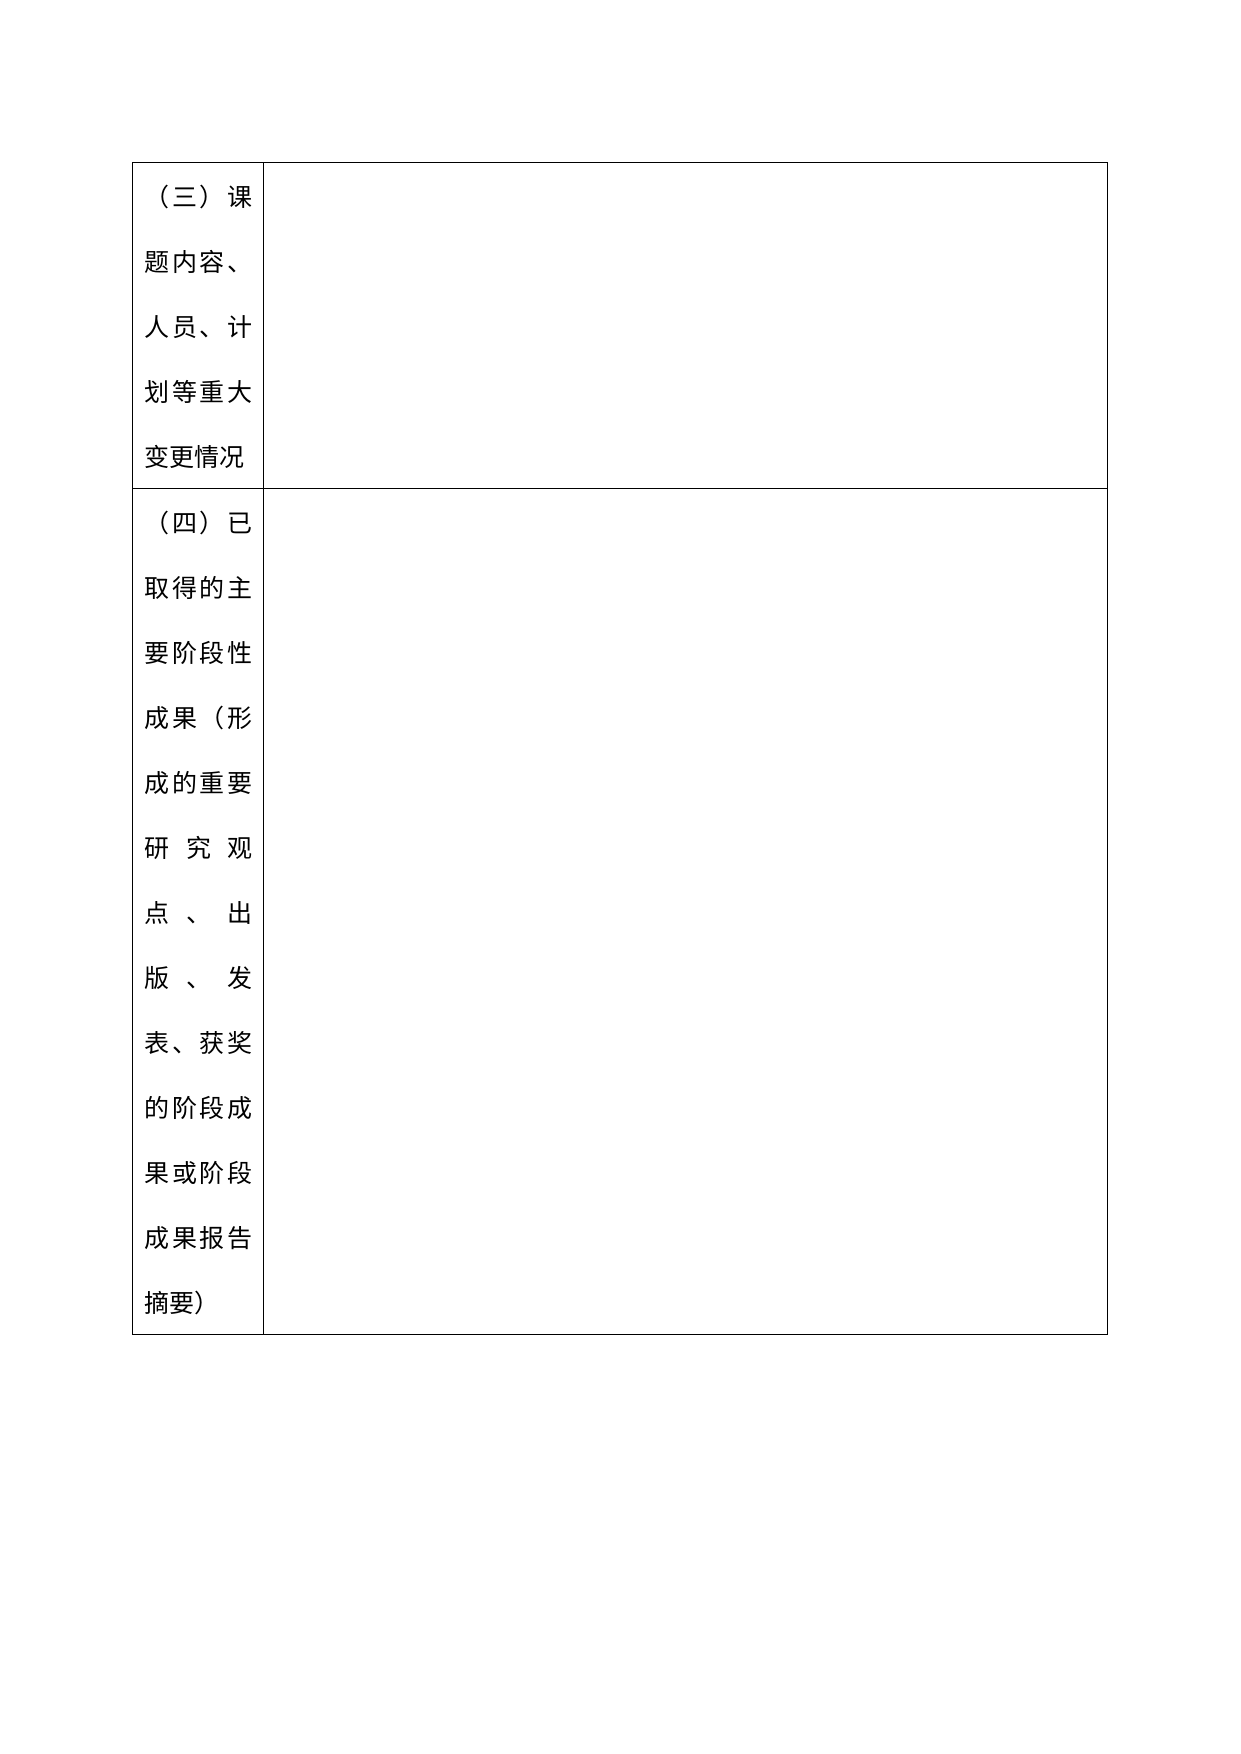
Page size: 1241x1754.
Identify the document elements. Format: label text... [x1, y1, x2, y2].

table_cell [264, 163, 1107, 488]
table_cell （三）课题内容、人员、计划等重大变更情况 [133, 163, 263, 488]
table_cell （四）已取得的主要阶段性成果（形成的重要研究观点、出版、发表、获奖的阶段成果或阶段成果报告摘要） [133, 489, 263, 1334]
table_cell [264, 489, 1107, 1334]
